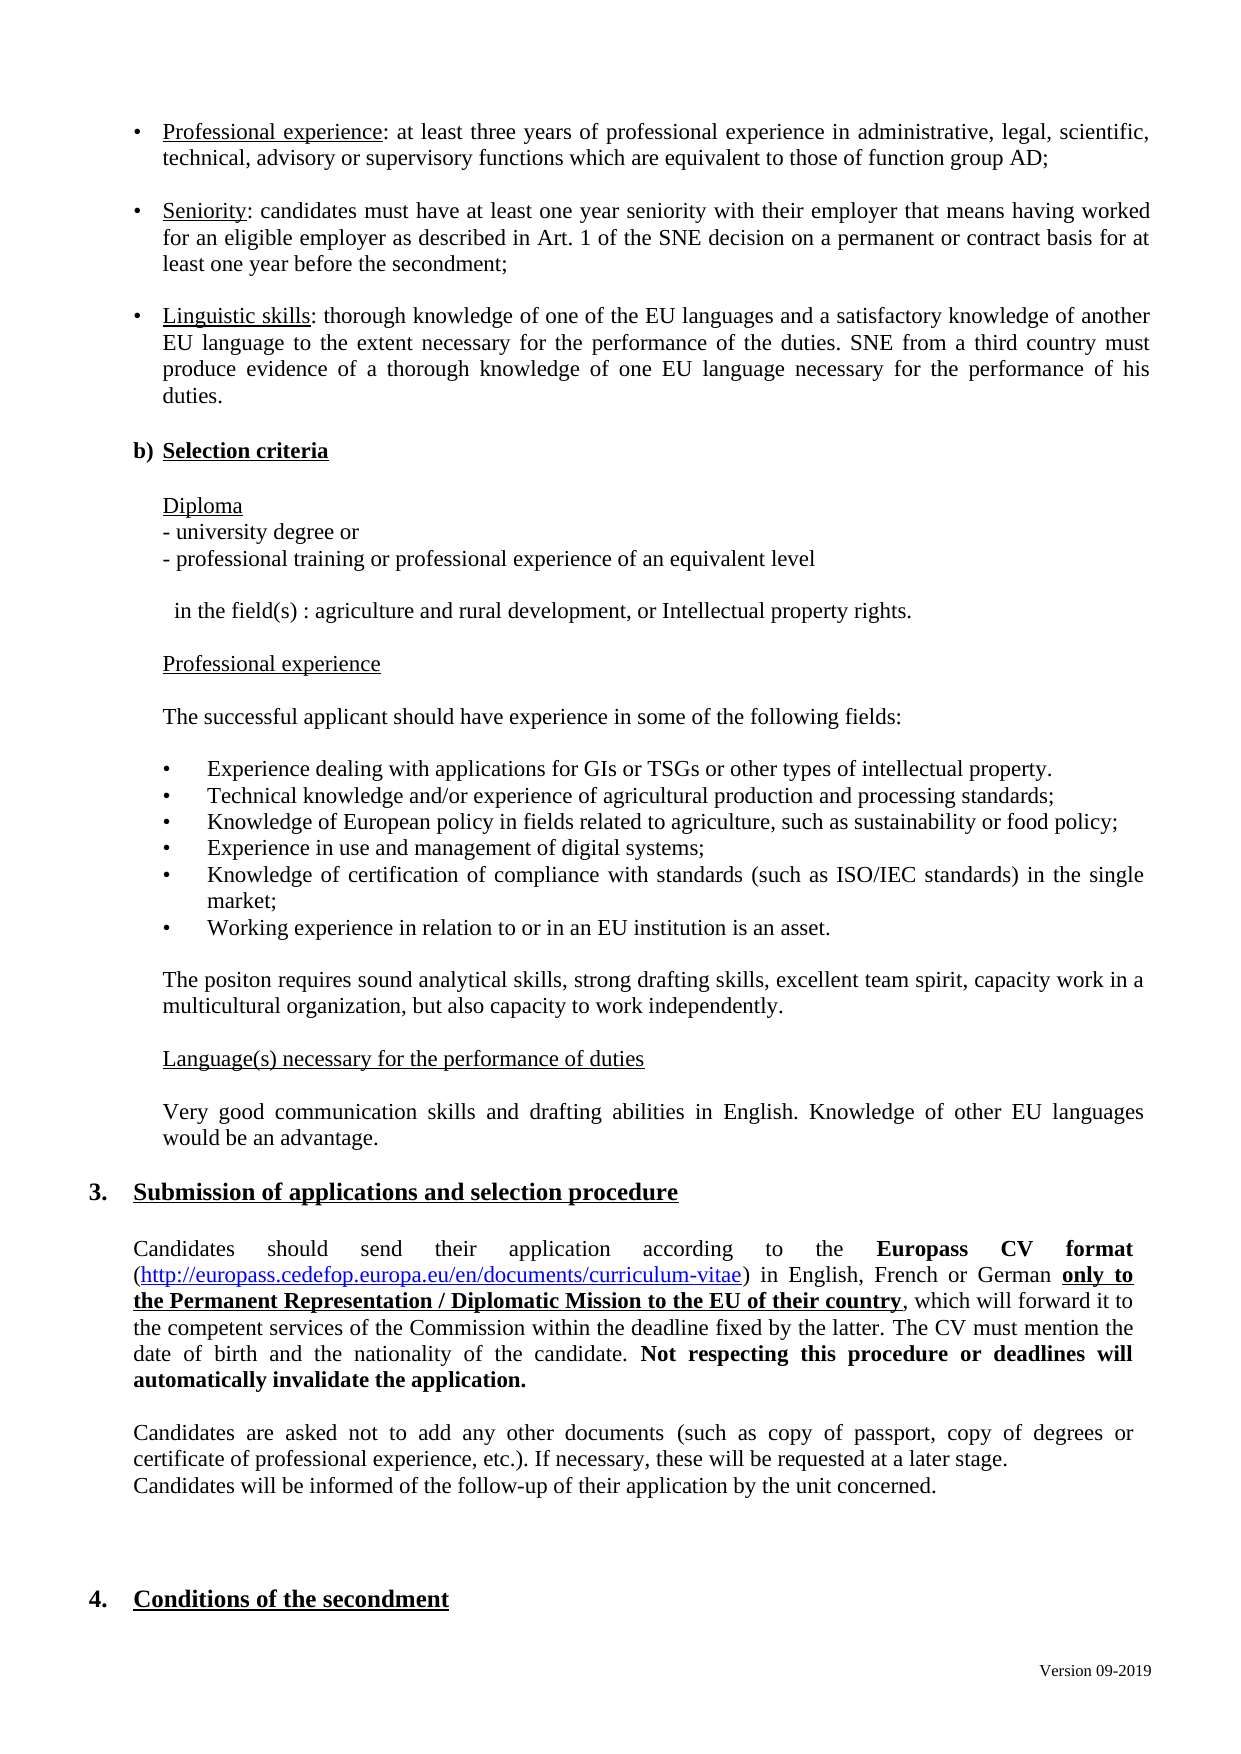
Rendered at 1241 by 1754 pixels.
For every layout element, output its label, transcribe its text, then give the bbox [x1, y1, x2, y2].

text • Technical knowledge and/or experience of agricultural production and processing standards; [162, 782, 1145, 808]
text Professional experience [162, 650, 1145, 676]
text • Experience in use and management of digital systems; [162, 834, 1145, 861]
text Candidates are asked not to add any other documents (such as copy of passport, copy of degrees or certificate of professional experience, etc.). If necessary, these will be requested at a later stage. [133, 1419, 1135, 1472]
text in the field(s) : agriculture and rural development, or Intellectual property rights. [162, 597, 1145, 624]
text • Seniority: candidates must have at least one year seniority with their employer that means having worked for an eligible employer as described in Art. 1 of the SNE decision on a permanent or contract basis for at least one year before the secondment; [133, 197, 1152, 276]
text • Knowledge of European policy in fields related to agriculture, such as sustainability or food policy; [162, 808, 1145, 834]
text 3. Submission of applications and selection procedure [89, 1177, 1152, 1206]
text - professional training or professional experience of an equivalent level [162, 544, 1014, 571]
text The positon requires sound analytical skills, strong drafting skills, excellent team spirit, capacity work in a multicultural organization, but also capacity to work independently. [162, 966, 1145, 1019]
text Diploma [162, 492, 1145, 518]
text Candidates should send their application according to the Europass CV format (http://europass.cedefop.europa.eu/en/documents/curriculum-vitae) in English, French or German only to the Permanent Representation / Diplomatic Mission to the EU of their country, which will forward it to the competent services of the Commission within the deadline fixed by the latter. The CV must mention the date of birth and the nationality of the candidate. Not respecting this procedure or deadlines will automatically invalidate the application. [133, 1234, 1133, 1393]
text Language(s) necessary for the performance of duties [162, 1045, 1145, 1072]
text Very good communication skills and drafting abilities in English. Knowledge of other EU languages would be an advantage. [162, 1098, 1145, 1151]
text • Linguistic skills: thorough knowledge of one of the EU languages and a satisfactory knowledge of another EU language to the extent necessary for the performance of the duties. SNE from a third country must produce evidence of a thorough knowledge of one EU language necessary for the performance of his duties. [133, 303, 1152, 408]
text • Working experience in relation to or in an EU institution is an asset. [162, 913, 1145, 940]
text b) Selection criteria [133, 437, 1014, 463]
text The successful applicant should have experience in some of the following fields: [162, 703, 1145, 729]
text • Professional experience: at least three years of professional experience in administrative, legal, scientific, technical, advisory or supervisory functions which are equivalent to those of function group AD; [133, 118, 1152, 171]
text - university degree or [162, 518, 1014, 544]
text • Experience dealing with applications for GIs or TSGs or other types of intellectual property. [162, 755, 1145, 782]
text 4. Conditions of the secondment [89, 1584, 1152, 1613]
text • Knowledge of certification of compliance with standards (such as ISO/IEC standards) in the single market; [162, 861, 1145, 913]
text Candidates will be informed of the follow-up of their application by the unit concerned. [133, 1472, 1152, 1498]
